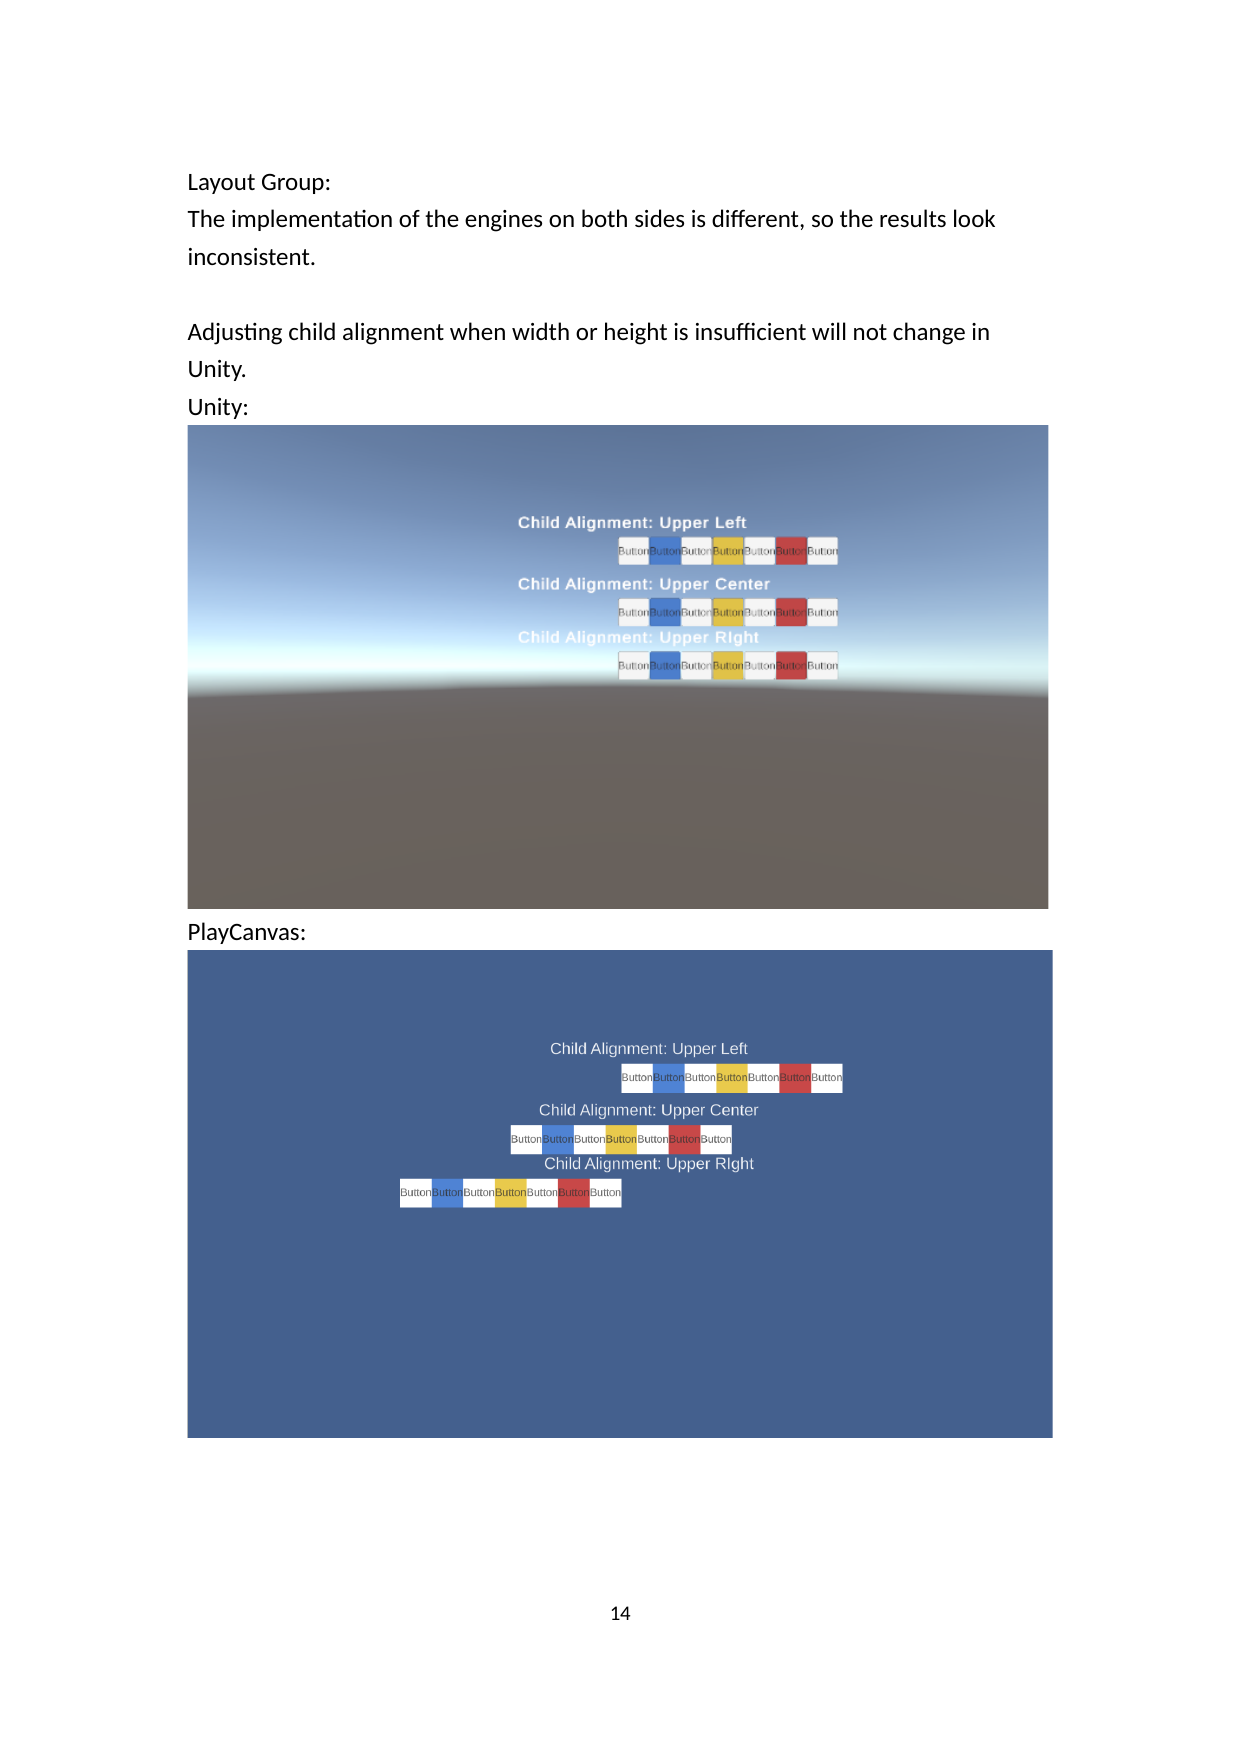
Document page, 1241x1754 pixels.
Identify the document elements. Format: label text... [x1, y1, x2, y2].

text Adjusting child alignment when width or height is insufficient will not change in Unity. [187, 312, 1053, 387]
picture [187, 425, 1049, 909]
text Layout Group: [187, 162, 1053, 200]
text Unity: [187, 387, 1053, 425]
picture [187, 950, 1053, 1438]
text PlayCanvas: [187, 912, 1053, 950]
text The implementation of the engines on both sides is different, so the results look inconsistent. [187, 200, 1053, 275]
